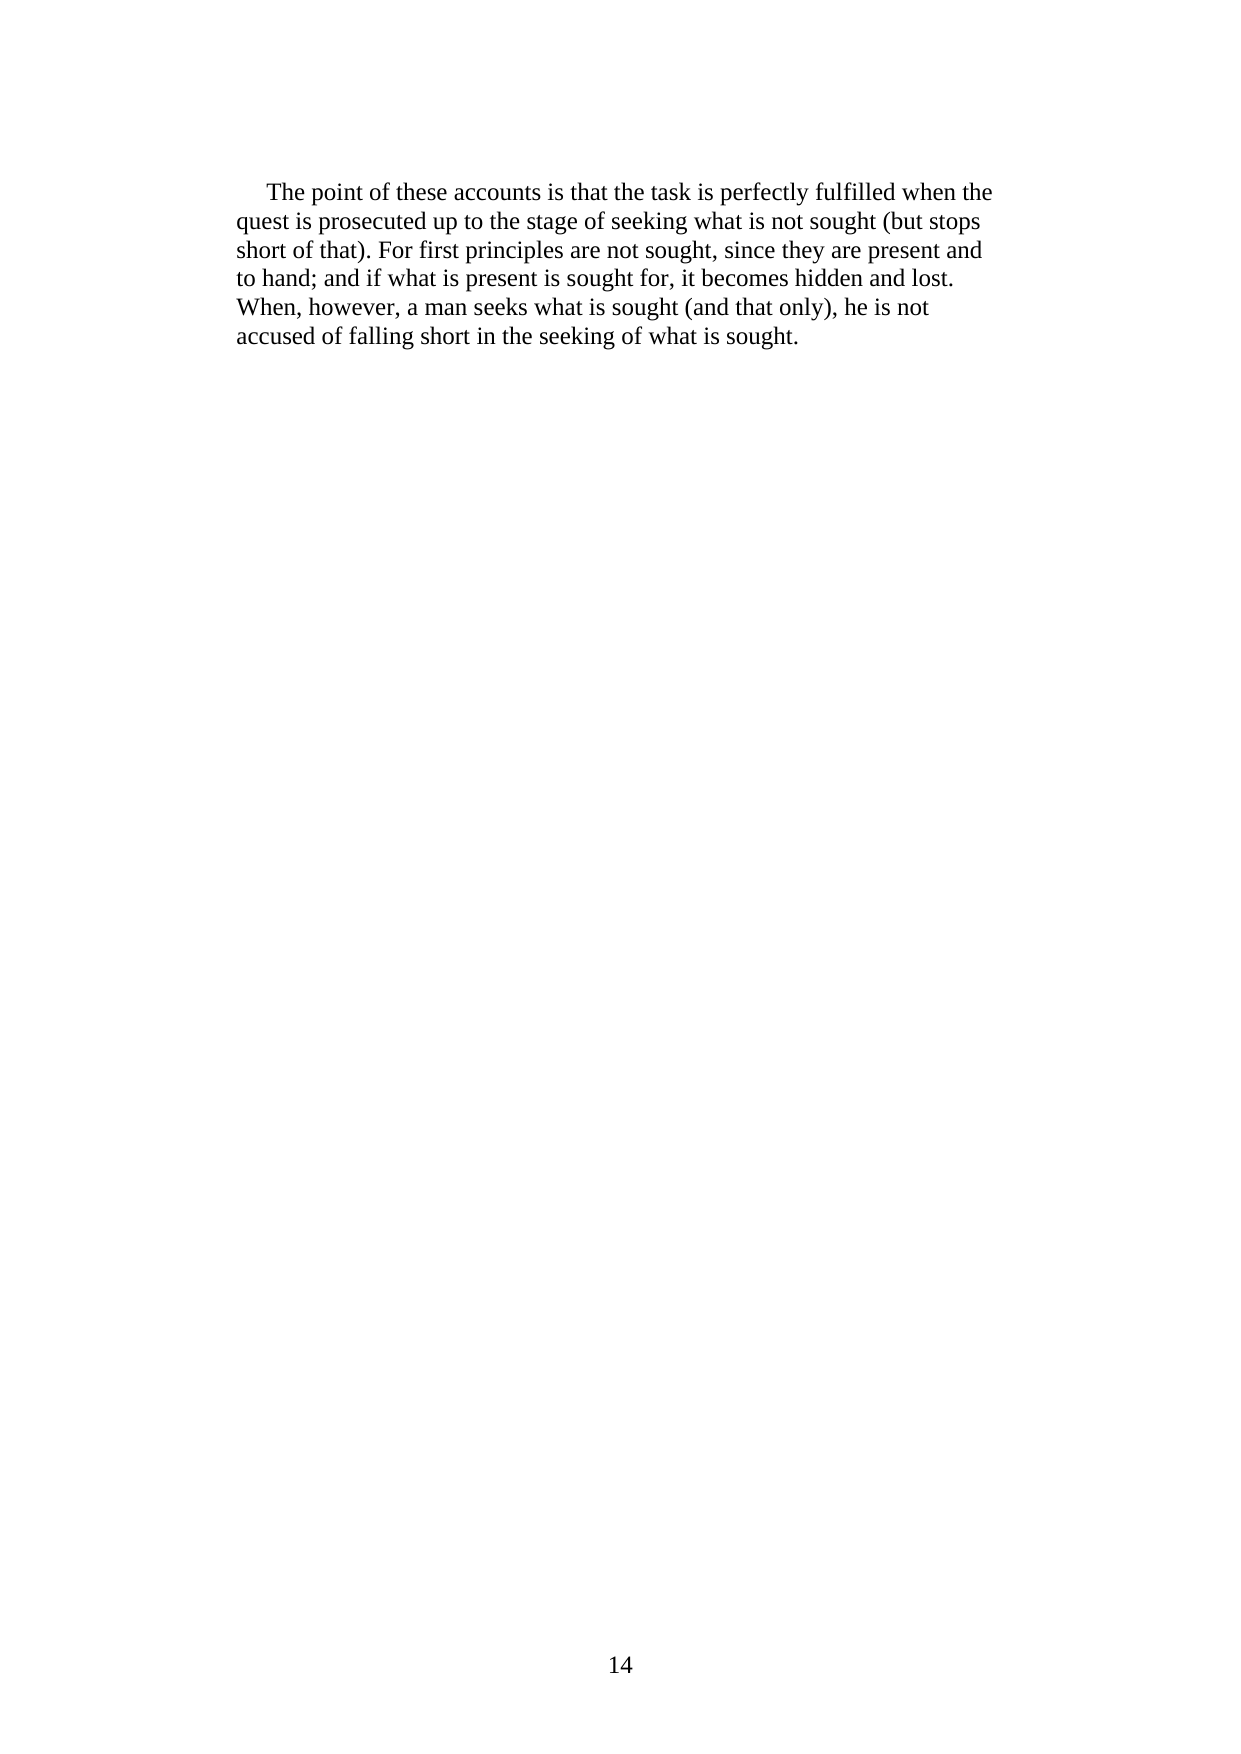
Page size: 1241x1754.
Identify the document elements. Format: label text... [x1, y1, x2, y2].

text The point of these accounts is that the task is perfectly fulfilled when the quest is prosecuted up to the stage of seeking what is not sought (but stops short of that). For first principles are not sought, since they are present and to hand; and if what is present is sought for, it becomes hidden and lost. When, however, a man seeks what is sought (and that only), he is not accused of falling short in the seeking of what is sought. [236, 177, 1004, 350]
